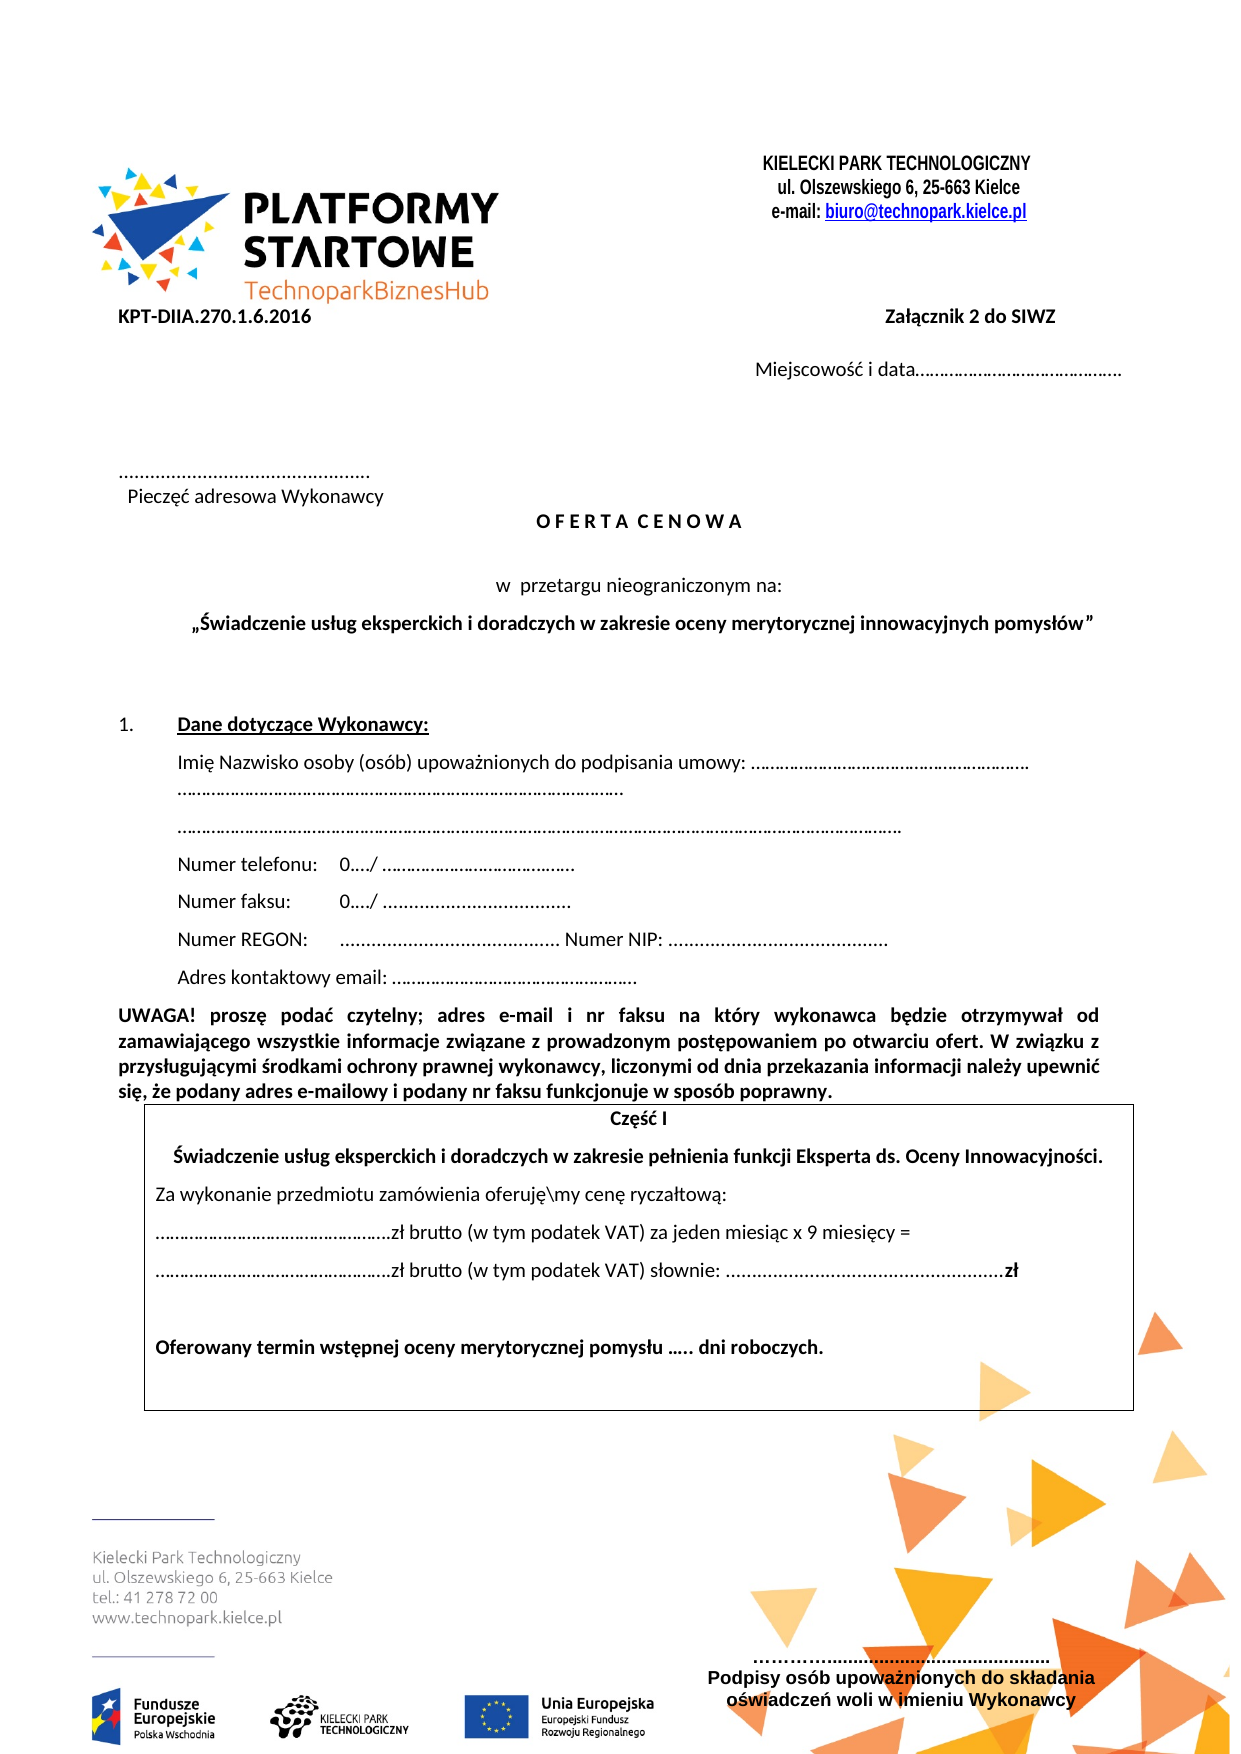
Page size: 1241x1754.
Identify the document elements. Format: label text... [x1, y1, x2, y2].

text Numer faksu: 0.…/ .................................... [177, 889, 1122, 914]
text Adres kontaktowy email: …………………………………………… [177, 964, 1122, 990]
text ................................................ [118, 458, 1122, 483]
text Numer REGON: .......................................... Numer NIP: .......................................... [177, 927, 1122, 952]
text Numer telefonu: 0.…/ …………………………….…… [177, 851, 1122, 876]
text Miejscowość i data……………………………………. [561, 356, 1122, 382]
text KPT-DIIA.270.1.6.2016 Załącznik 2 do SIWZ [118, 303, 1122, 328]
table_header Część I Świadczenie usług eksperckich i doradczych w zakresie pełnienia funkcji Eksperta ds. Oceny Innowacyjności. Za wykonanie przedmiotu zamówienia oferuję\my cenę ryczałtową: ………………………………………….zł brutto (w tym podatek VAT) za jeden miesiąc x 9 miesięcy = ………………………………………….zł brutto (w tym podatek VAT) słownie: .....................................................zł Oferowany termin wstępnej oceny merytorycznej pomysłu ….. dni roboczych. [145, 1105, 1133, 1409]
text ……………………………………………………………………………………………………………………………………. [177, 813, 1122, 838]
list Dane dotyczące Wykonawcy: [118, 712, 1122, 737]
subtitle O F E R T A C E N O W A [156, 509, 1122, 534]
picture [4, 73, 1230, 1754]
title w przetargu nieograniczonym na: [118, 572, 1122, 597]
text UWAGA! proszę podać czytelny; adres e-mail i nr faksu na który wykonawca będzie otrzymywał od zamawiającego wszystkie informacje związane z prowadzonym postępowaniem po otwarciu ofert. W związku z przysługującymi środkami ochrony prawnej wykonawcy, liczonymi od dnia przekazania informacji należy upewnić się, że podany adres e-mailowy i podany nr faksu funkcjonuje w sposób poprawny. [118, 1002, 1101, 1104]
text Pieczęć adresowa Wykonawcy [118, 483, 1122, 509]
text Imię Nazwisko osoby (osób) upoważnionych do podpisania umowy: ………………………………………………….………………………………………………………………………………… [177, 749, 1122, 800]
text „Świadczenie usług eksperckich i doradczych w zakresie oceny merytorycznej innowacyjnych pomysłów” [162, 610, 1122, 636]
